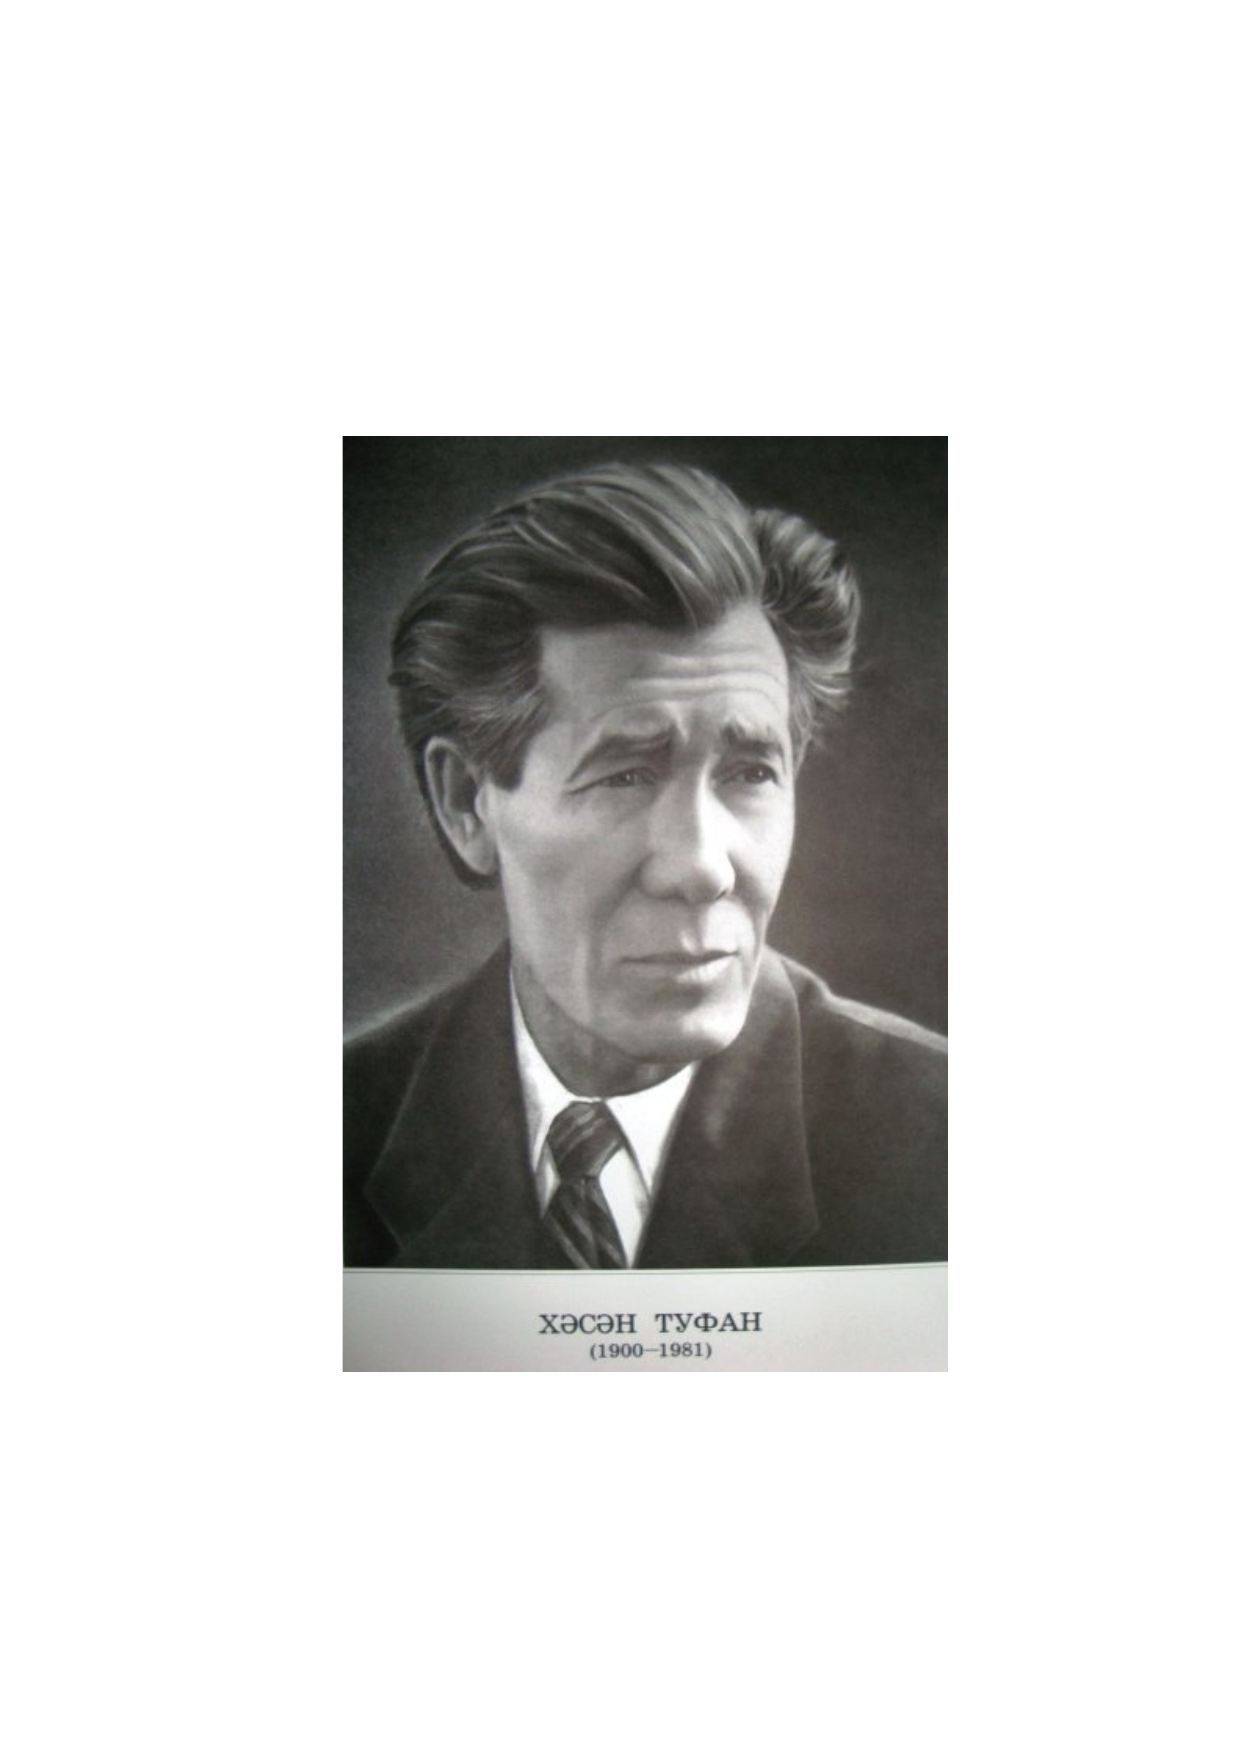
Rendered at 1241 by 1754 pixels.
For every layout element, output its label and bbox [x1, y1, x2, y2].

picture [342, 436, 948, 1372]
